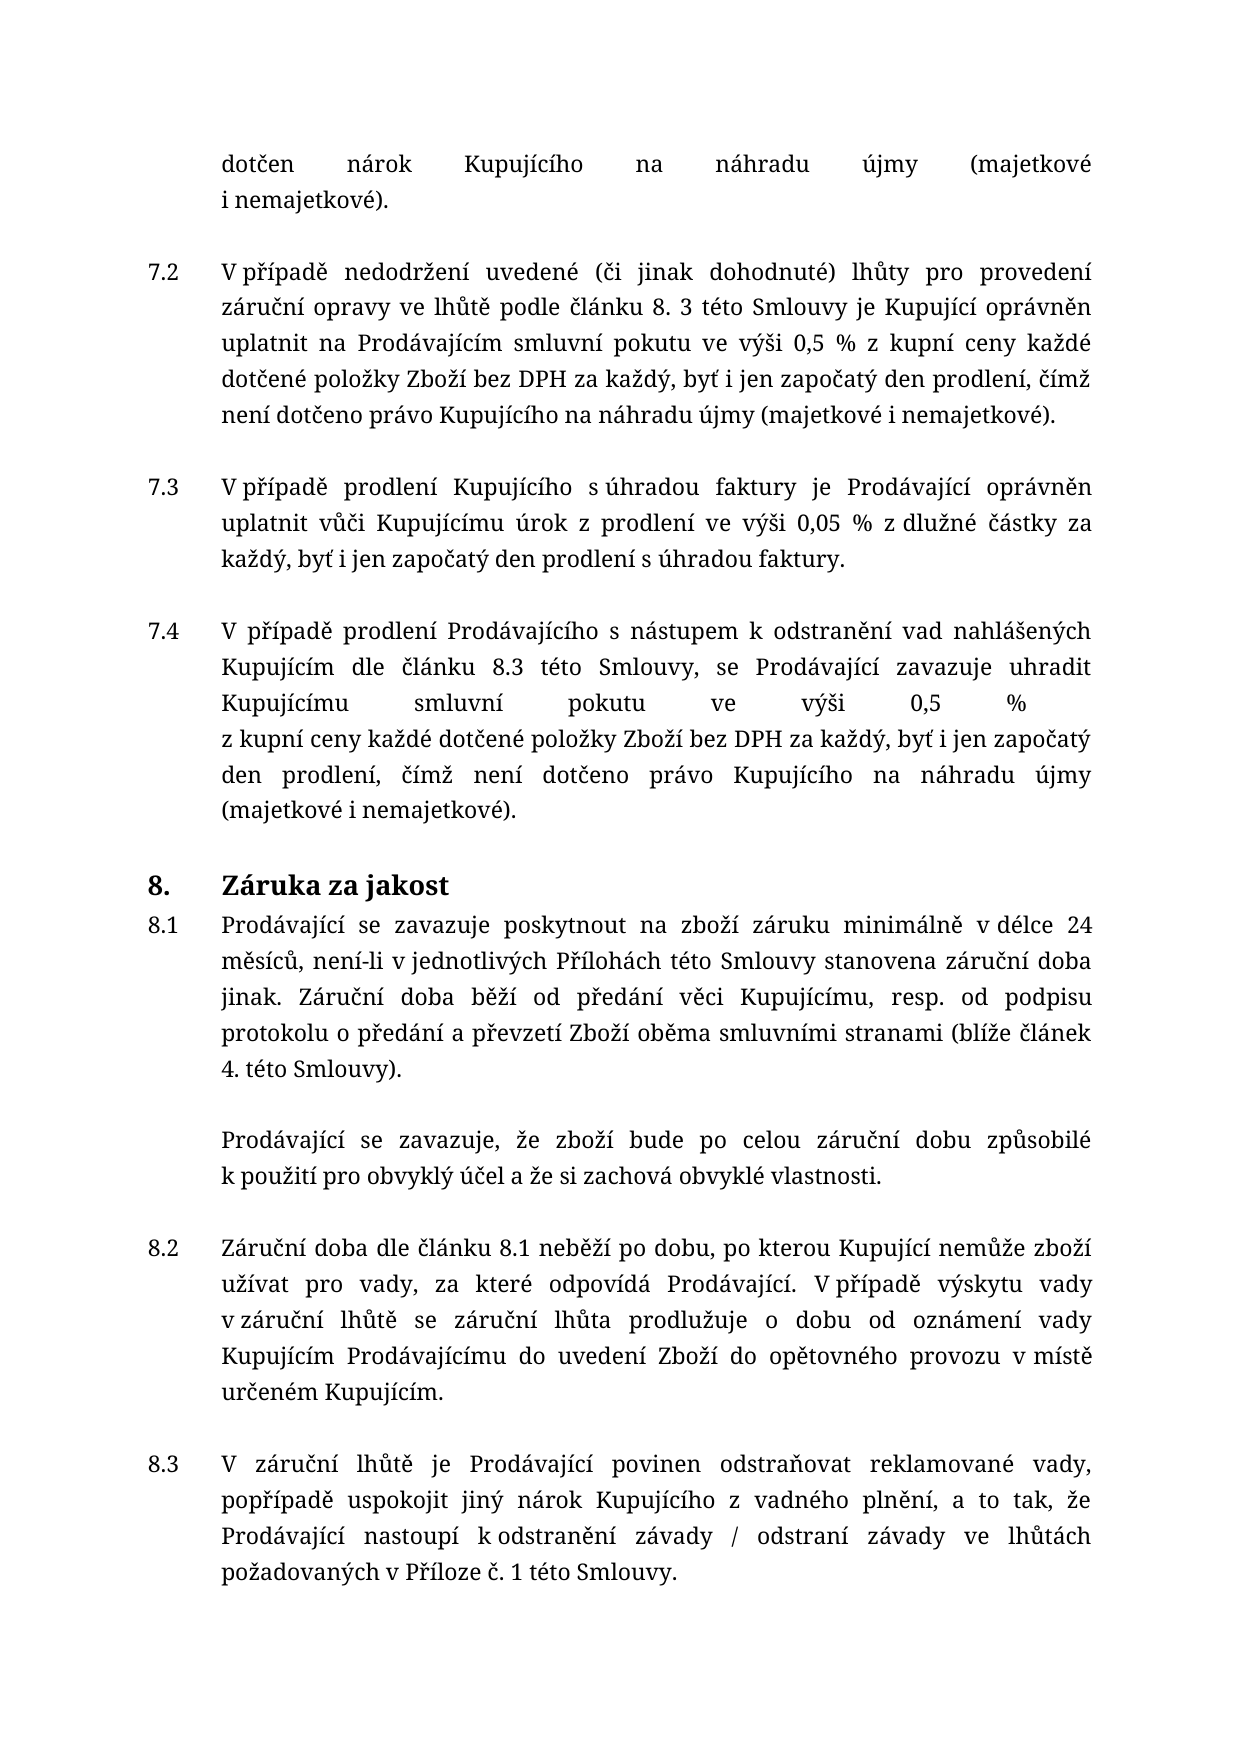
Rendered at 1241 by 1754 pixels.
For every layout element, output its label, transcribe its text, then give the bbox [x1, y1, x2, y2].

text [148, 148, 1093, 215]
text Prodávající se zavazuje, že zboží bude po celou záruční dobu způsobilé k použití pro obvyklý účel a že si zachová obvyklé vlastnosti. [221, 1124, 1093, 1192]
text 7.2 V případě nedodržení uvedené (či jinak dohodnuté) lhůty pro provedení záruční opravy ve lhůtě podle článku 8. 3 této Smlouvy je Kupující oprávněn uplatnit na Prodávajícím smluvní pokutu ve výši 0,5 % z kupní ceny každé dotčené položky Zboží bez DPH za každý, byť i jen započatý den prodlení, čímž není dotčeno právo Kupujícího na náhradu újmy (majetkové i nemajetkové). [148, 255, 1093, 430]
text 7.4 V případě prodlení Prodávajícího s nástupem k odstranění vad nahlášených Kupujícím dle článku 8.3 této Smlouvy, se Prodávající zavazuje uhradit Kupujícímu smluvní pokutu ve výši 0,5 % z kupní ceny každé dotčené položky Zboží bez DPH za každý, byť i jen započatý den prodlení, čímž není dotčeno právo Kupujícího na náhradu újmy (majetkové i nemajetkové). [148, 615, 1093, 826]
text 8.1 Prodávající se zavazuje poskytnout na zboží záruku minimálně v délce 24 měsíců, není-li v jednotlivých Přílohách této Smlouvy stanovena záruční doba jinak. Záruční doba běží od předání věci Kupujícímu, resp. od podpisu protokolu o předání a převzetí Zboží oběma smluvními stranami (blíže článek 4. této Smlouvy). [148, 909, 1093, 1084]
text 7.3 V případě prodlení Kupujícího s úhradou faktury je Prodávající oprávněn uplatnit vůči Kupujícímu úrok z prodlení ve výši 0,05 % z dlužné částky za každý, byť i jen započatý den prodlení s úhradou faktury. [148, 471, 1093, 574]
text 8.2 Záruční doba dle článku 8.1 neběží po dobu, po kterou Kupující nemůže zboží užívat pro vady, za které odpovídá Prodávající. V případě výskytu vady v záruční lhůtě se záruční lhůta prodlužuje o dobu od oznámení vady Kupujícím Prodávajícímu do uvedení Zboží do opětovného provozu v místě určeném Kupujícím. [148, 1232, 1093, 1407]
text 8.3 V záruční lhůtě je Prodávající povinen odstraňovat reklamované vady, popřípadě uspokojit jiný nárok Kupujícího z vadného plnění, a to tak, že Prodávající nastoupí k odstranění závady / odstraní závady ve lhůtách požadovaných v Příloze č. 1 této Smlouvy. [148, 1448, 1093, 1587]
text 8. Záruka za jakost [148, 866, 1093, 903]
